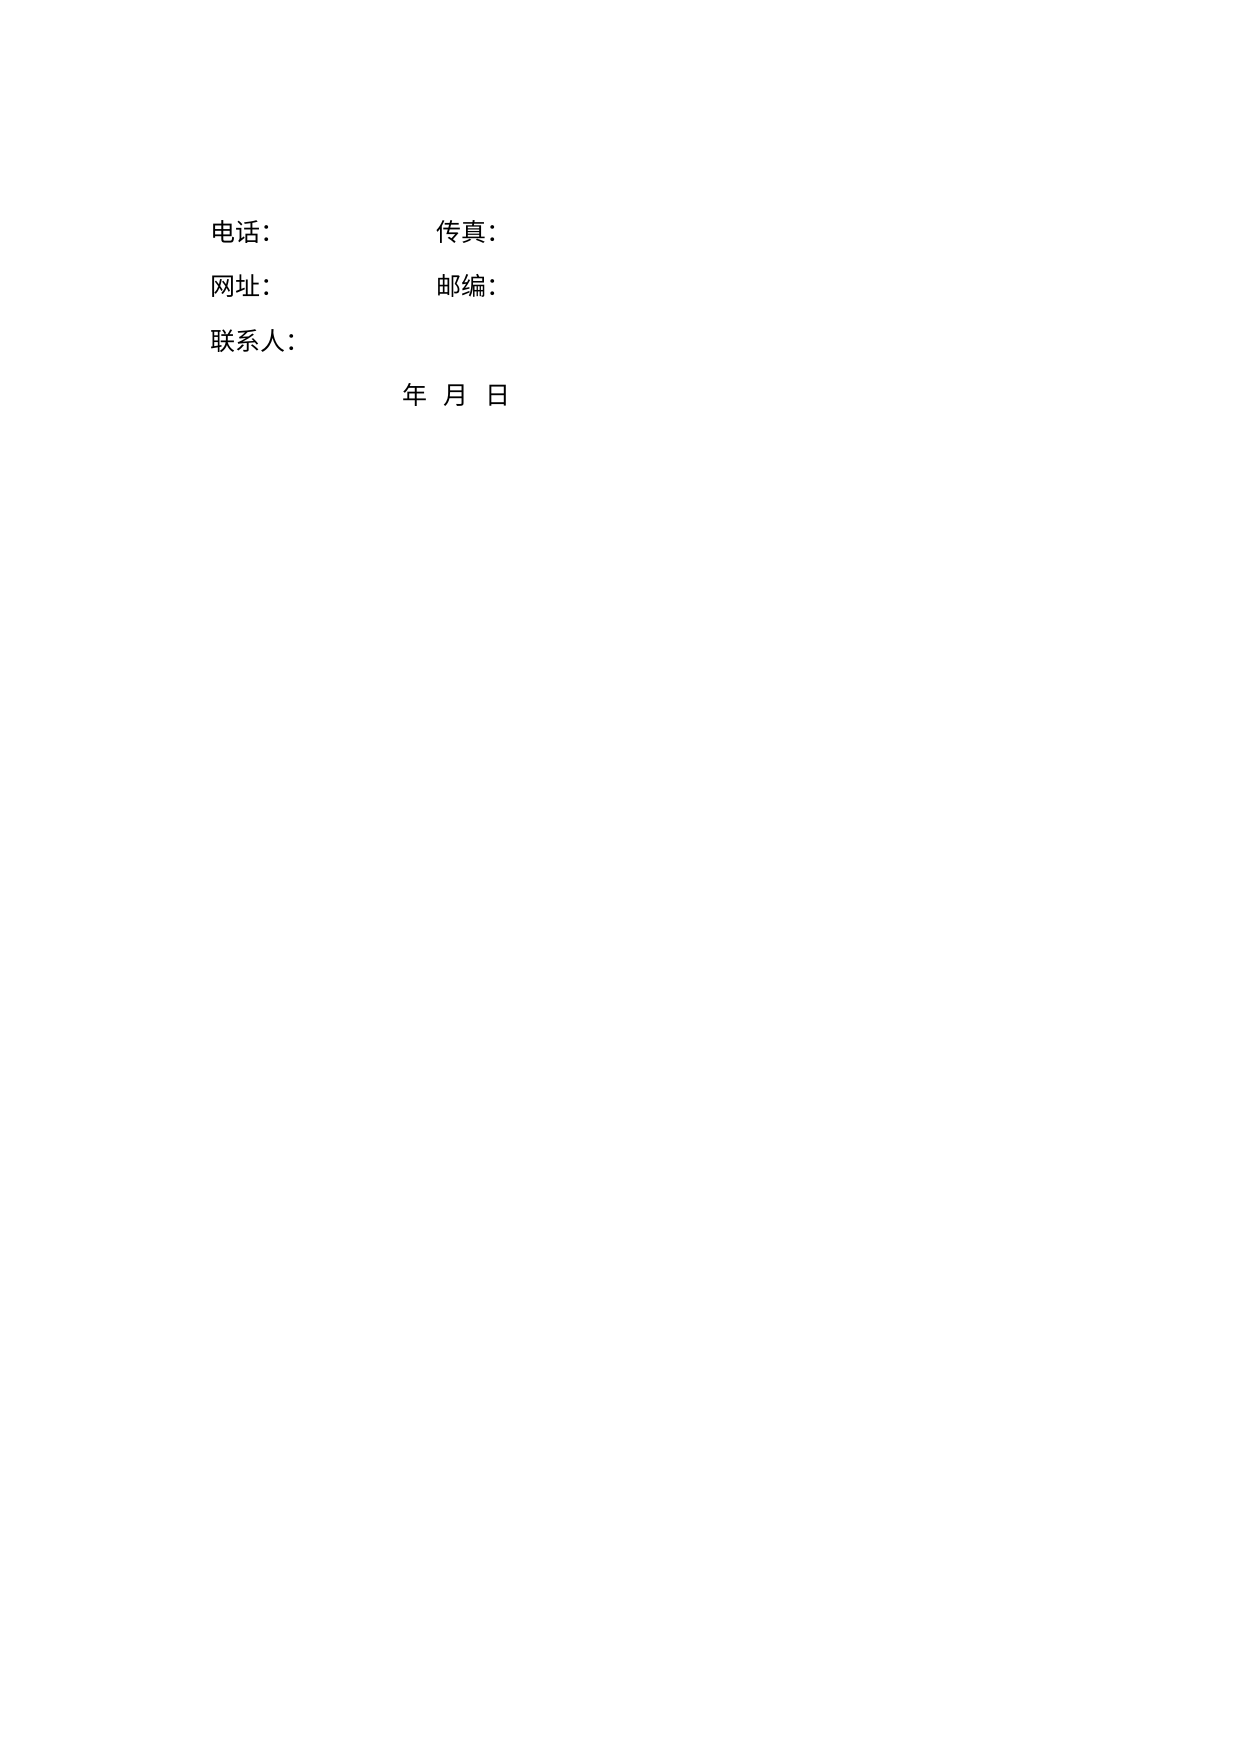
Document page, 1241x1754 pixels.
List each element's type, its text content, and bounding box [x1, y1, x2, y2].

text 年 月 日 [151, 375, 1089, 412]
text 网址： 邮编： [151, 267, 1089, 303]
text 联系人： [151, 321, 1089, 357]
text 电话： 传真： [151, 212, 1089, 248]
